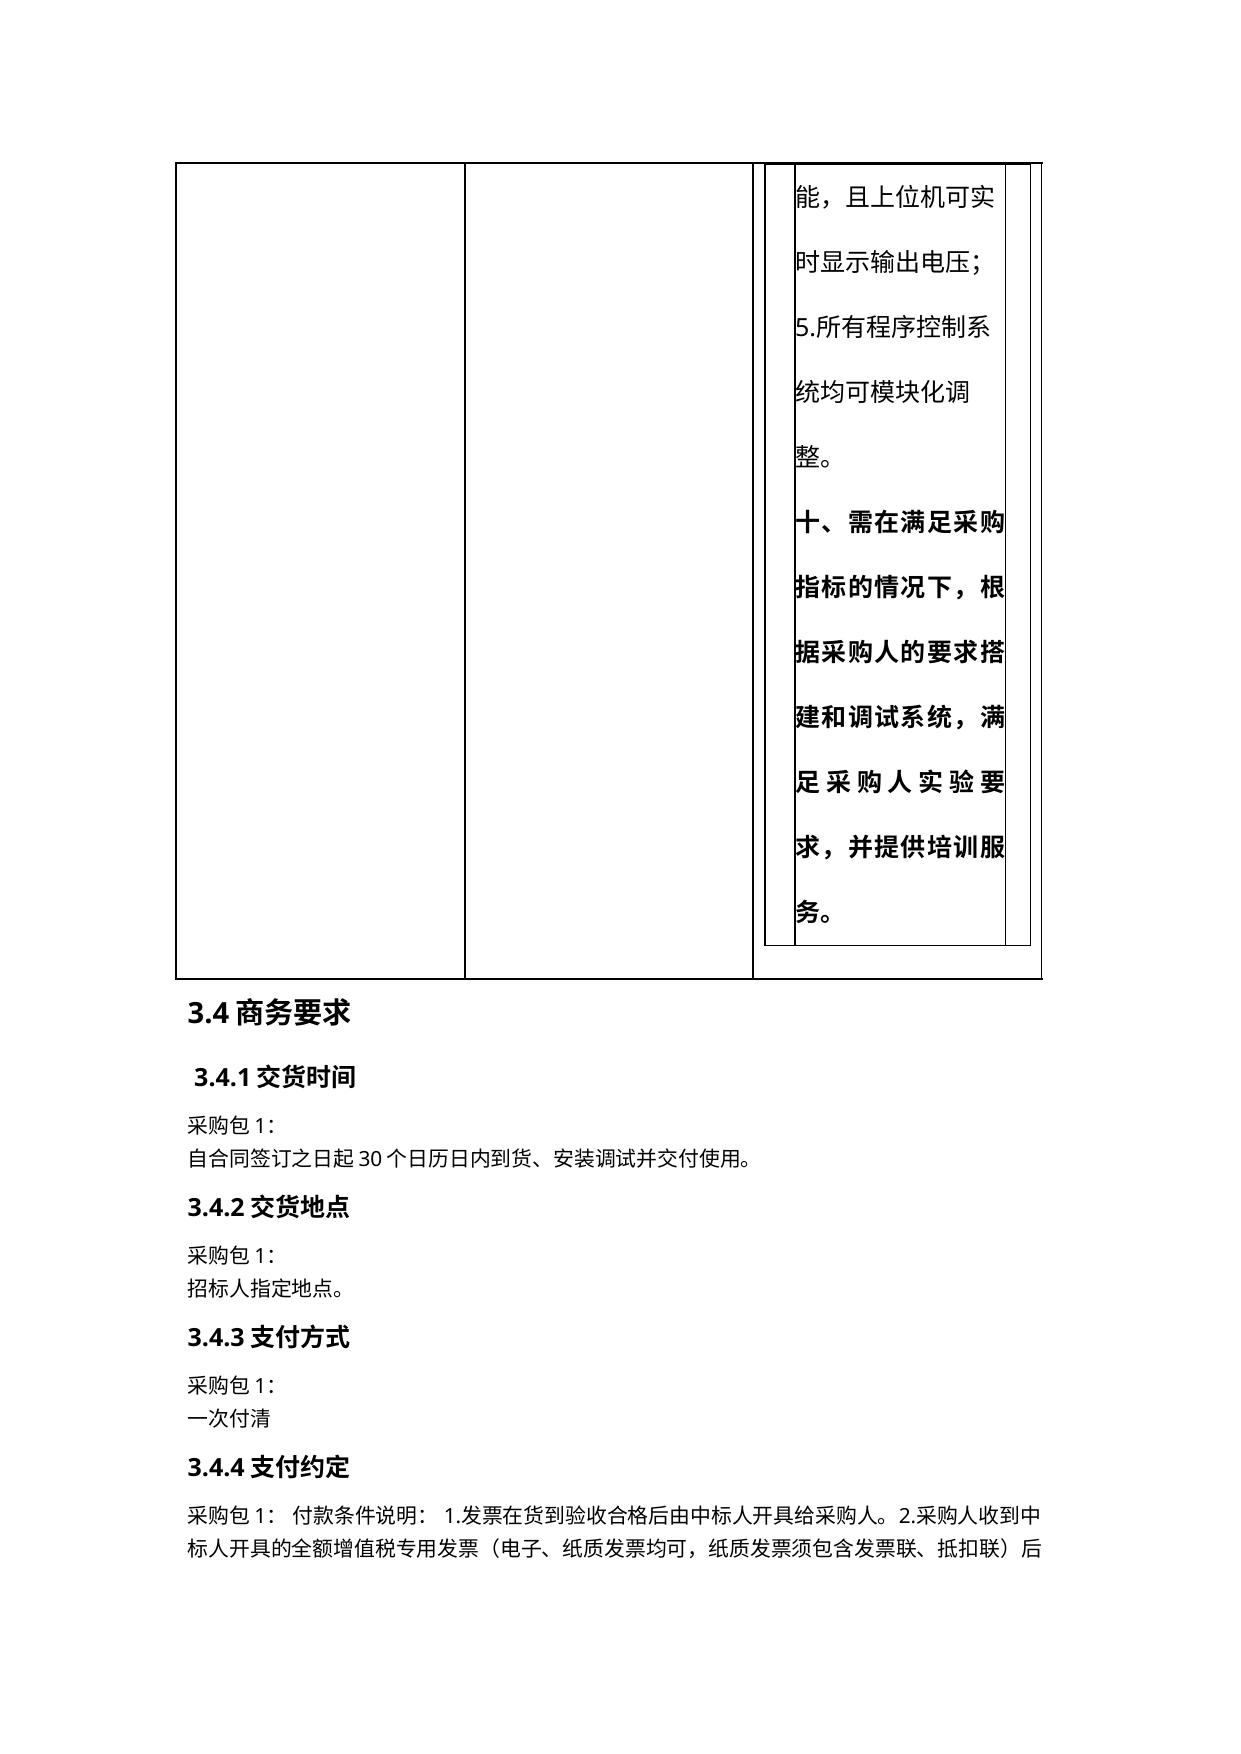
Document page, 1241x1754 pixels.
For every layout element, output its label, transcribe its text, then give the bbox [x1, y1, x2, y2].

text 3.4.1交货时间 [187, 1045, 1053, 1110]
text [187, 1500, 1053, 1565]
text 一次付清 [187, 1402, 1053, 1435]
text 自合同签订之日起30个日历日内到货、安装调试并交付使用。 [187, 1142, 1053, 1175]
text 采购包1： [187, 1370, 1053, 1402]
text 采购包1： [187, 1240, 1053, 1272]
text 招标人指定地点。 [187, 1272, 1053, 1305]
text 3.4.4支付约定 [187, 1435, 1053, 1500]
table_cell [754, 164, 1041, 978]
text 3.4商务要求 [187, 980, 1053, 1045]
text 3.4.3支付方式 [187, 1305, 1053, 1370]
table_cell [466, 164, 752, 978]
text 采购包1： [187, 1110, 1053, 1142]
text 3.4.2交货地点 [187, 1175, 1053, 1240]
table_cell 1 [177, 164, 464, 978]
